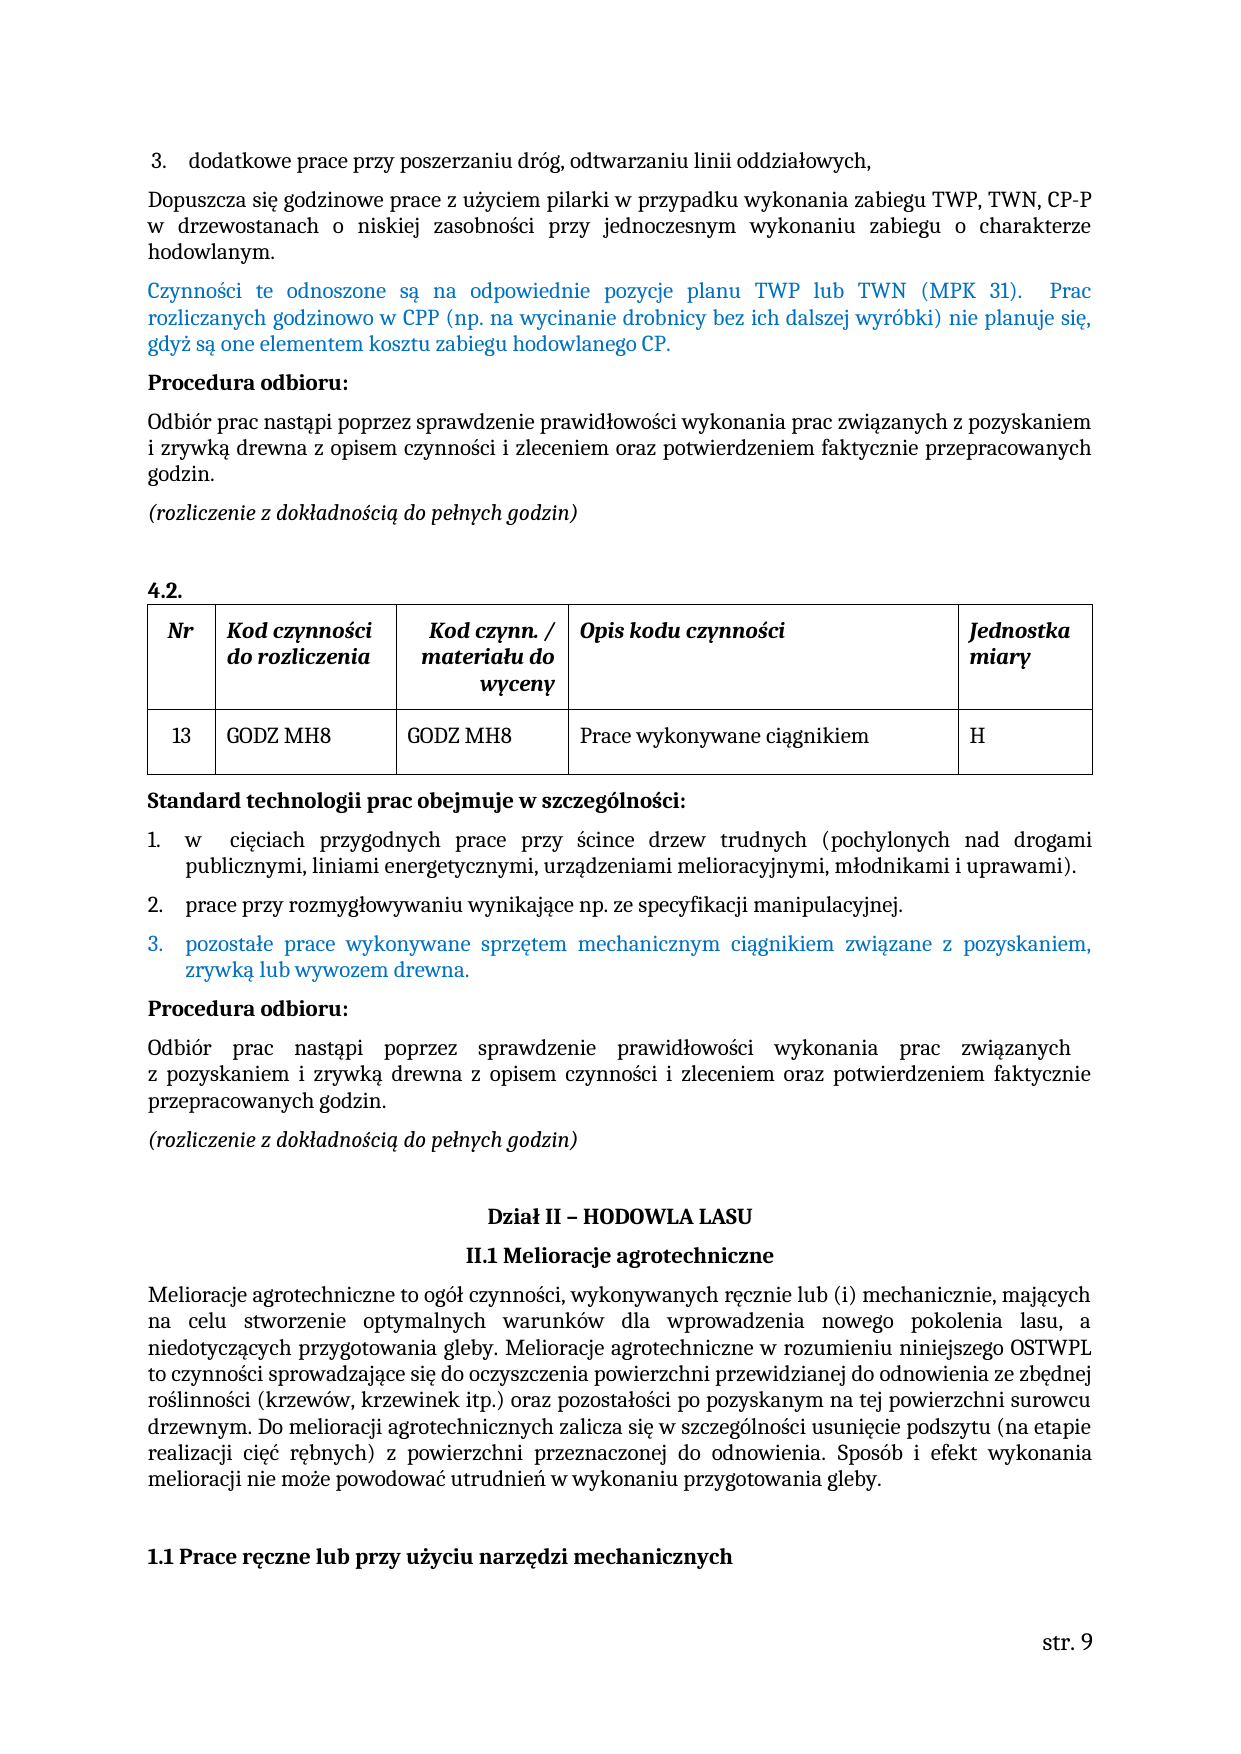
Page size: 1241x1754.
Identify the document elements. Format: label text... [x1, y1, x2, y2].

text Odbiór prac nastąpi poprzez sprawdzenie prawidłowości wykonania prac związanych z pozyskaniem i zrywką drewna z opisem czynności i zleceniem oraz potwierdzeniem faktycznie przepracowanych godzin. [148, 408, 1093, 487]
text 4.2. [148, 578, 1093, 604]
list w cięciach przygodnych prace przy ścince drzew trudnych (pochylonych nad drogami publicznymi, liniami energetycznymi, urządzeniami melioracyjnymi, młodnikami i uprawami). [148, 827, 1093, 879]
text 1.1 Prace ręczne lub przy użyciu narzędzi mechanicznych [148, 1544, 1093, 1570]
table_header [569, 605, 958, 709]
text Dział II – HODOWLA LASU [148, 1204, 1093, 1230]
text II.1 Melioracje agrotechniczne [148, 1243, 1093, 1269]
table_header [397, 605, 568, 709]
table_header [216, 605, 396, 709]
text Procedura odbioru: [148, 996, 1093, 1022]
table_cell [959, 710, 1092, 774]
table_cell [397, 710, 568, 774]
text (rozliczenie z dokładnością do pełnych godzin) [148, 500, 1093, 526]
text (rozliczenie z dokładnością do pełnych godzin) [148, 1126, 1093, 1153]
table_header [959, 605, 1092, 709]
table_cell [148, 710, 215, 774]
list pozostałe prace wykonywane sprzętem mechanicznym ciągnikiem związane z pozyskaniem, zrywką lub wywozem drewna. [148, 931, 1093, 983]
text Procedura odbioru: [148, 369, 1093, 396]
list dodatkowe prace przy poszerzaniu dróg, odtwarzaniu linii oddziałowych, [151, 148, 1093, 174]
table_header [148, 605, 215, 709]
text Melioracje agrotechniczne to ogół czynności, wykonywanych ręcznie lub (i) mechanicznie, mających na celu stworzenie optymalnych warunków dla wprowadzenia nowego pokolenia lasu, a niedotyczących przygotowania gleby. Melioracje agrotechniczne w rozumieniu niniejszego OSTWPL to czynności sprowadzające się do oczyszczenia powierzchni przewidzianej do odnowienia ze zbędnej roślinności (krzewów, krzewinek itp.) oraz pozostałości po pozyskanym na tej powierzchni surowcu drzewnym. Do melioracji agrotechnicznych zalicza się w szczególności usunięcie podszytu (na etapie realizacji cięć rębnych) z powierzchni przeznaczonej do odnowienia. Sposób i efekt wykonania melioracji nie może powodować utrudnień w wykonaniu przygotowania gleby. [148, 1282, 1093, 1493]
text Czynności te odnoszone są na odpowiednie pozycje planu TWP lub TWN (MPK 31). Prac rozliczanych godzinowo w CPP (np. na wycinanie drobnicy bez ich dalszej wyróbki) nie planuje się, gdyż są one elementem kosztu zabiegu hodowlanego CP. [148, 278, 1093, 357]
text Odbiór prac nastąpi poprzez sprawdzenie prawidłowości wykonania prac związanych z pozyskaniem i zrywką drewna z opisem czynności i zleceniem oraz potwierdzeniem faktycznie przepracowanych godzin. [148, 1035, 1093, 1114]
text Dopuszcza się godzinowe prace z użyciem pilarki w przypadku wykonania zabiegu TWP, TWN, CP-P w drzewostanach o niskiej zasobności przy jednoczesnym wykonaniu zabiegu o charakterze hodowlanym. [148, 186, 1093, 266]
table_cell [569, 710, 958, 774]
text Standard technologii prac obejmuje w szczególności: [148, 788, 1093, 814]
list prace przy rozmygłowywaniu wynikające np. ze specyfikacji manipulacyjnej. [148, 892, 1093, 918]
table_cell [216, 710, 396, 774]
